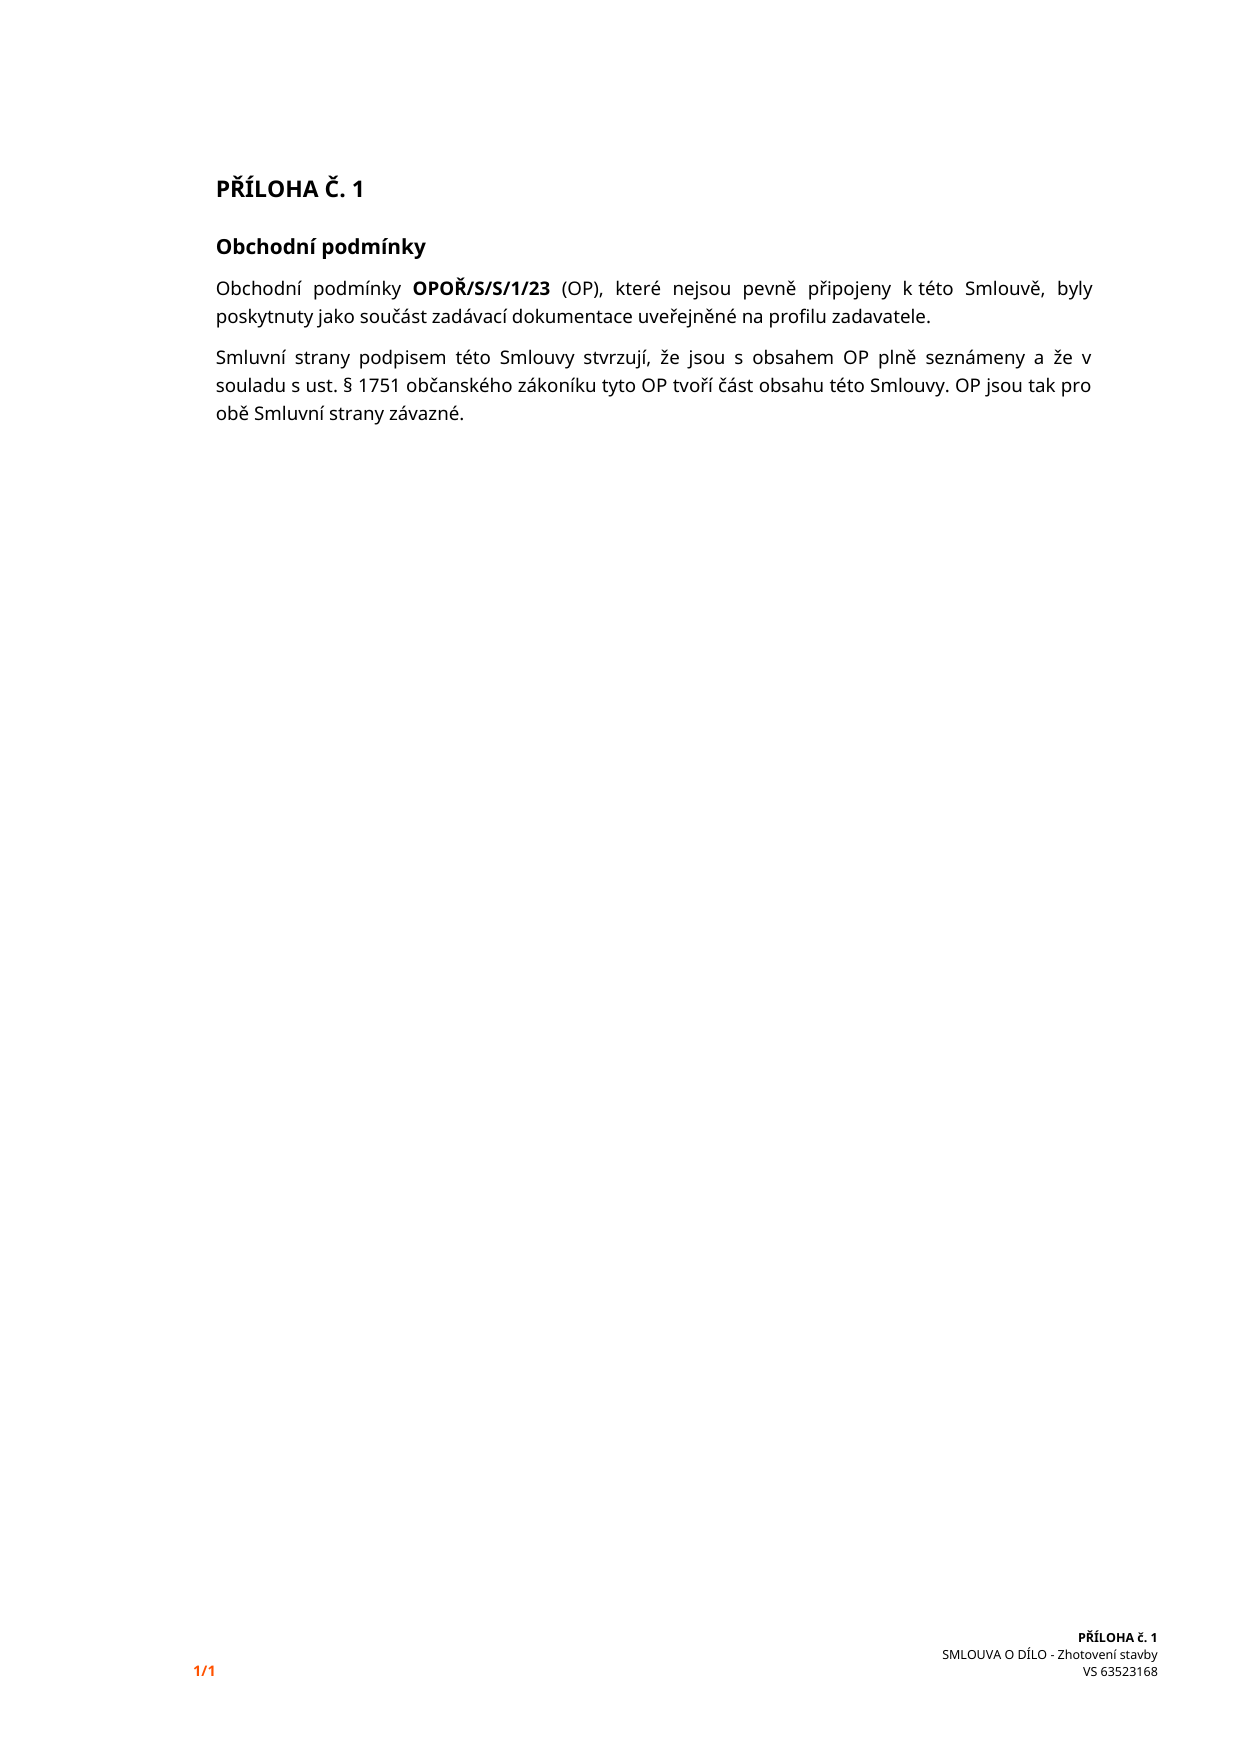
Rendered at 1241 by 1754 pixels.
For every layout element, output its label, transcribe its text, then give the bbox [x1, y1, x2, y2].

text Obchodní podmínky OPOŘ/S/S/1/23 (OP), které nejsou pevně připojeny k této Smlouvě, byly poskytnuty jako součást zadávací dokumentace uveřejněné na profilu zadavatele. [216, 276, 1093, 329]
text Smluvní strany podpisem této Smlouvy stvrzují, že jsou s obsahem OP plně seznámeny a že v souladu s ust. § 1751 občanského zákoníku tyto OP tvoří část obsahu této Smlouvy. OP jsou tak pro obě Smluvní strany závazné. [216, 344, 1093, 426]
text Obchodní podmínky [216, 232, 1093, 260]
text Příloha č. 1 [216, 172, 1093, 204]
